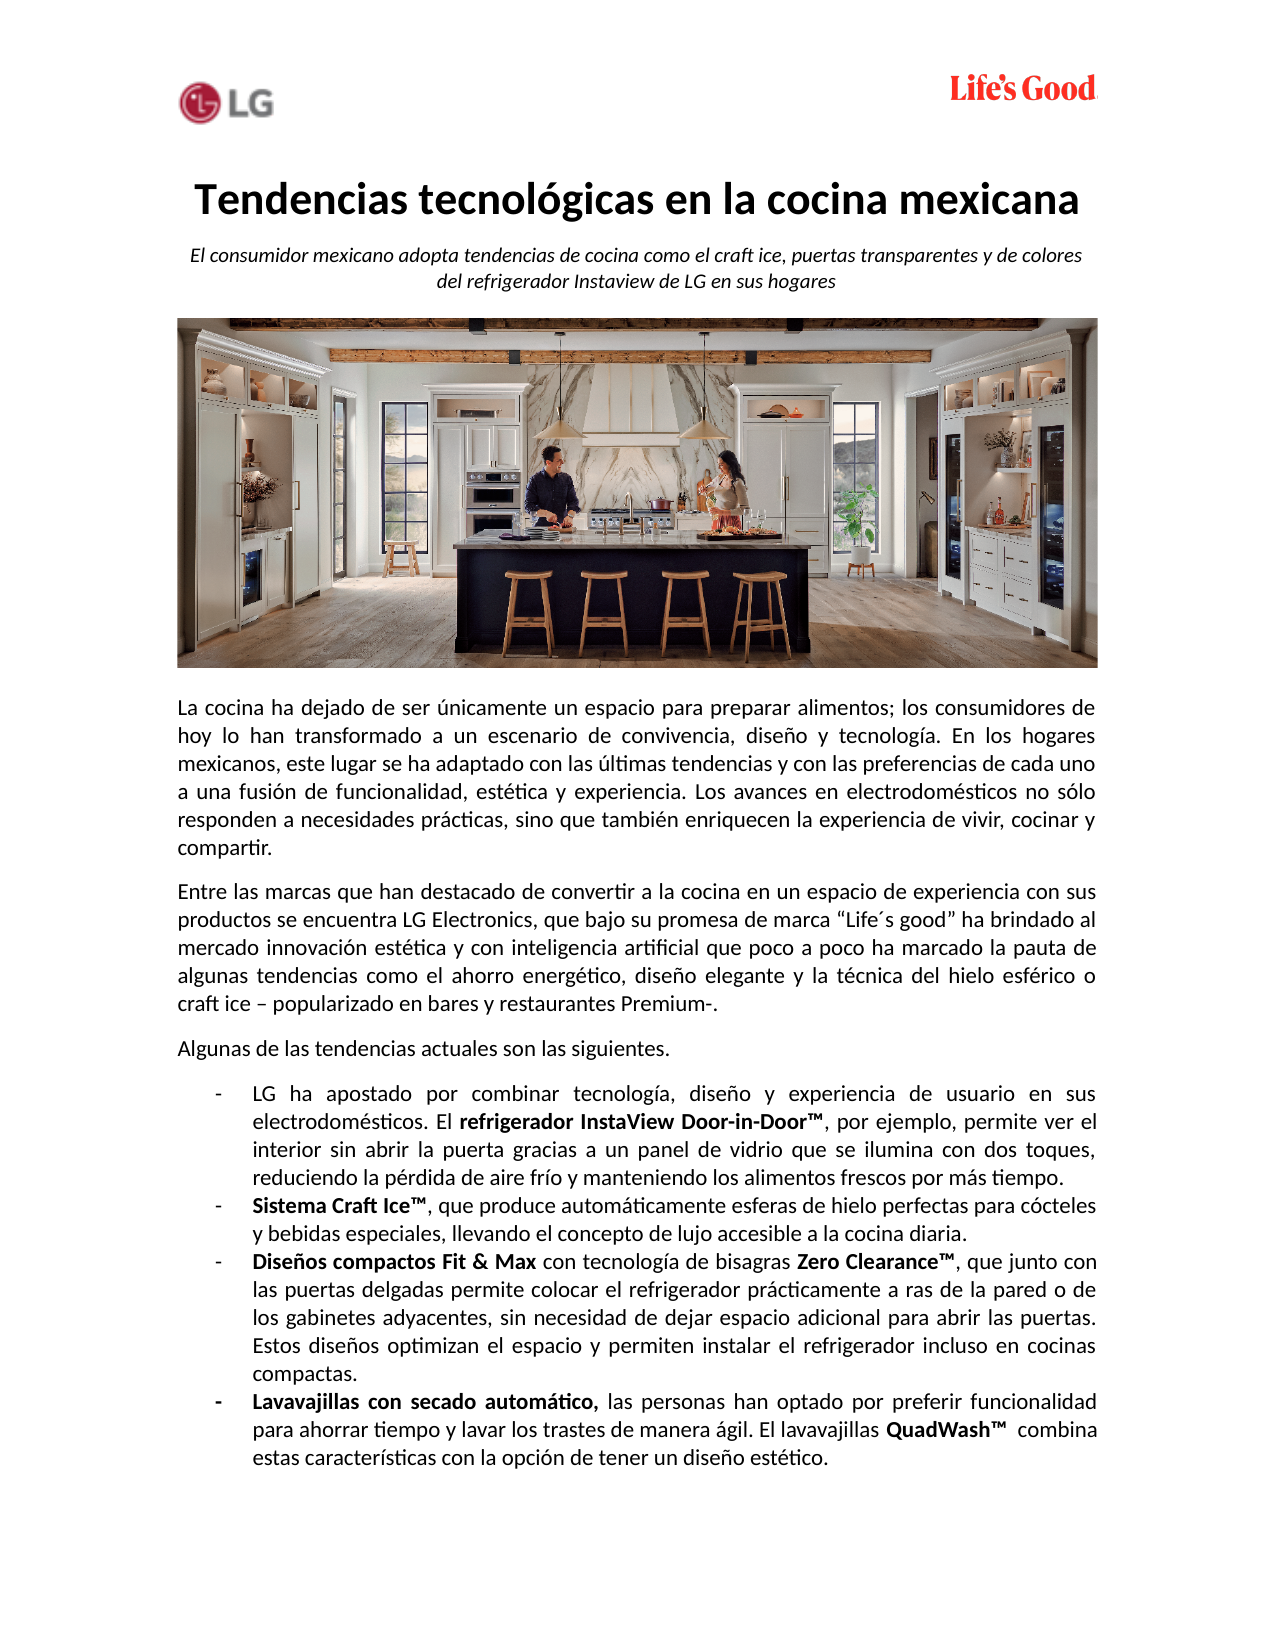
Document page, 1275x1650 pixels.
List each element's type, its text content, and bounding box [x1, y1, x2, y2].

list Sistema Craft Ice™, que produce automáticamente esferas de hielo perfectas para cócteles y bebidas especiales, llevando el concepto de lujo accesible a la cocina diaria. [215, 1191, 1098, 1247]
list LG ha apostado por combinar tecnología, diseño y experiencia de usuario en sus electrodomésticos. El refrigerador InstaView Door-in-Door™, por ejemplo, permite ver el interior sin abrir la puerta gracias a un panel de vidrio que se ilumina con dos toques, reduciendo la pérdida de aire frío y manteniendo los alimentos frescos por más tiempo. [215, 1079, 1098, 1191]
picture [177, 73, 283, 136]
text El consumidor mexicano adopta tendencias de cocina como el craft ice, puertas transparentes y de colores del refrigerador Instaview de LG en sus hogares [177, 243, 1098, 293]
list Lavavajillas con secado automático, las personas han optado por preferir funcionalidad para ahorrar tiempo y lavar los trastes de manera ágil. El lavavajillas QuadWash™ combina estas características con la opción de tener un diseño estético. [215, 1387, 1098, 1471]
picture [177, 318, 1098, 668]
text Algunas de las tendencias actuales son las siguientes. [177, 1034, 1098, 1062]
text Entre las marcas que han destacado de convertir a la cocina en un espacio de experiencia con sus productos se encuentra LG Electronics, que bajo su promesa de marca “Life´s good” ha brindado al mercado innovación estética y con inteligencia artificial que poco a poco ha marcado la pauta de algunas tendencias como el ahorro energético, diseño elegante y la técnica del hielo esférico o craft ice – popularizado en bares y restaurantes Premium-. [177, 877, 1098, 1018]
text Tendencias tecnológicas en la cocina mexicana [177, 170, 1098, 226]
list Diseños compactos Fit & Max con tecnología de bisagras Zero Clearance™, que junto con las puertas delgadas permite colocar el refrigerador prácticamente a ras de la pared o de los gabinetes adyacentes, sin necesidad de dejar espacio adicional para abrir las puertas. Estos diseños optimizan el espacio y permiten instalar el refrigerador incluso en cocinas compactas. [215, 1247, 1098, 1387]
text La cocina ha dejado de ser únicamente un espacio para preparar alimentos; los consumidores de hoy lo han transformado a un escenario de convivencia, diseño y tecnología. En los hogares mexicanos, este lugar se ha adaptado con las últimas tendencias y con las preferencias de cada uno a una fusión de funcionalidad, estética y experiencia. Los avances en electrodomésticos no sólo responden a necesidades prácticas, sino que también enriquecen la experiencia de vivir, cocinar y compartir. [177, 693, 1098, 861]
picture [949, 73, 1098, 101]
